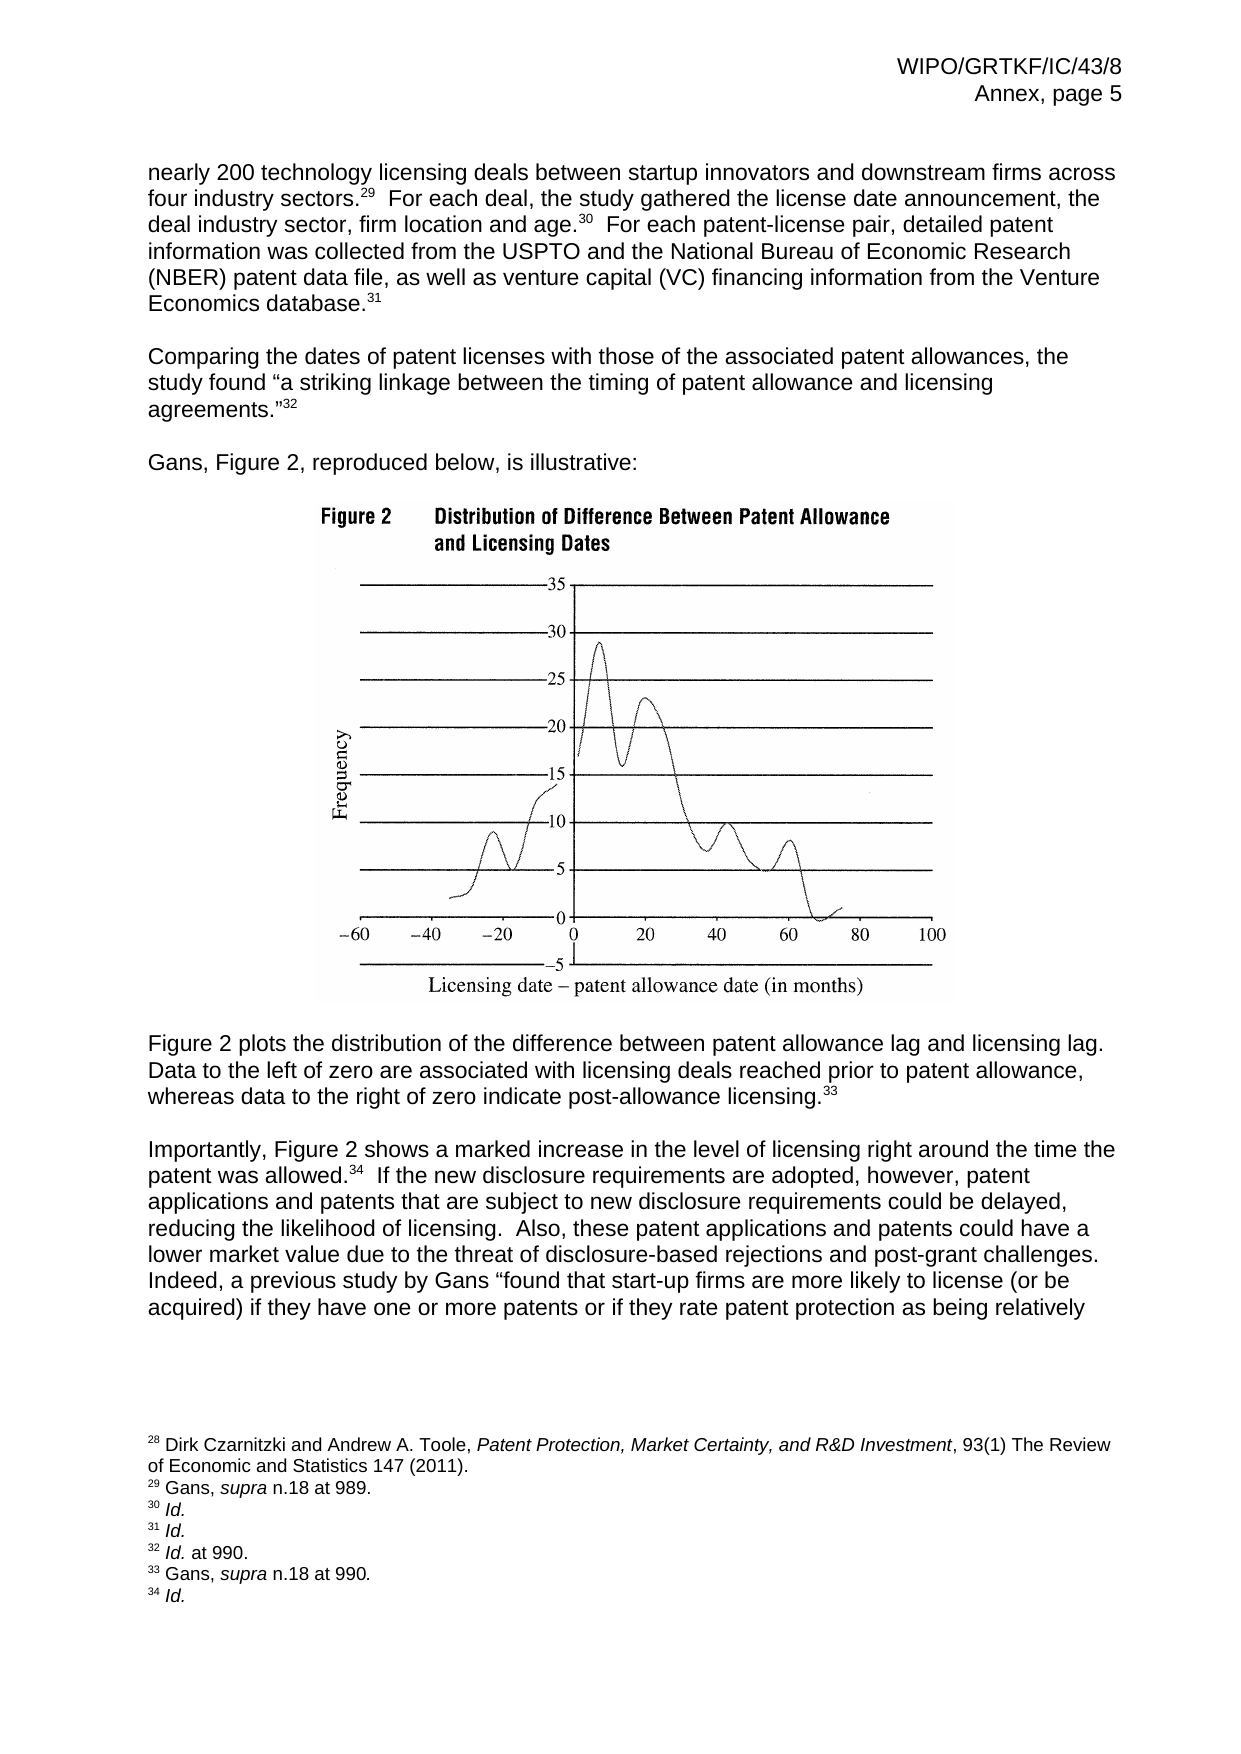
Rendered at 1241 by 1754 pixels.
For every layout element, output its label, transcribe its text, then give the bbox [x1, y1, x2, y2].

text Gans, Figure 2, reproduced below, is illustrative: [148, 448, 1122, 475]
text Figure 2 plots the distribution of the difference between patent allowance lag and licensing lag. Data to the left of zero are associated with licensing deals reached prior to patent allowance, whereas data to the right of zero indicate post-allowance licensing. [148, 1030, 1122, 1109]
text Importantly, Figure 2 shows a marked increase in the level of licensing right around the time the patent was allowed. If the new disclosure requirements are adopted, however, patent applications and patents that are subject to new disclosure requirements could be delayed, reducing the likelihood of licensing. Also, these patent applications and patents could have a lower market value due to the threat of disclosure-based rejections and post-grant challenges. Indeed, a previous study by Gans “found that start-up firms are more likely to license (or be acquired) if they have one or more patents or if they rate patent protection as being relatively [148, 1136, 1122, 1320]
text Comparing the dates of patent licenses with those of the associated patent allowances, the study found “a striking linkage between the timing of patent allowance and licensing agreements.” [148, 343, 1122, 422]
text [148, 158, 1122, 317]
